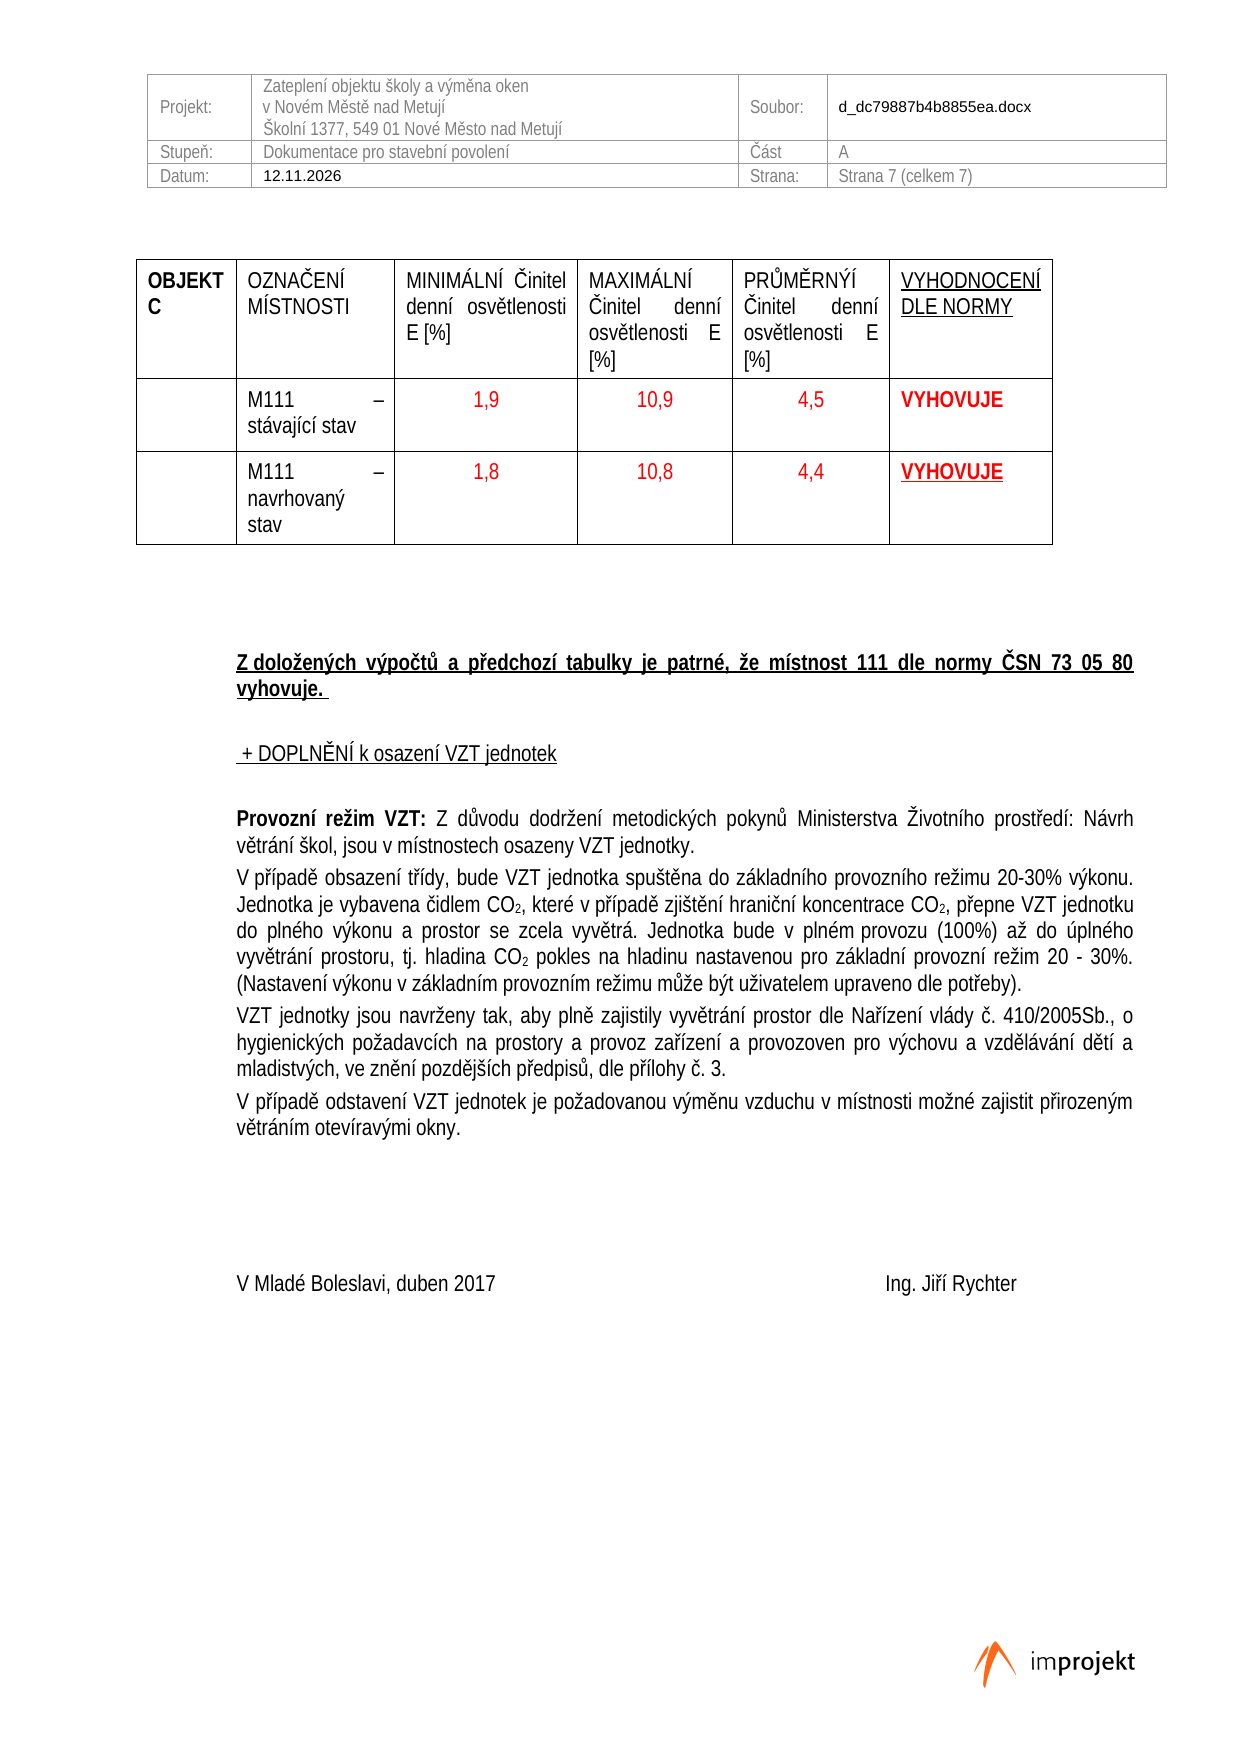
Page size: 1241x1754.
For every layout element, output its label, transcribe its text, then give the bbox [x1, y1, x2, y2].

text Z doložených výpočtů a předchozí tabulky je patrné, že místnost 111 dle normy ČSN 73 05 80 vyhovuje. [236, 673, 1134, 701]
table_cell M111 – stávající stav [237, 379, 394, 451]
table_cell M111 – navrhovaný stav [237, 452, 394, 543]
table_cell 10,9 [578, 379, 732, 451]
table_cell VYHOVUJE [890, 379, 1052, 451]
text + DOPLNĚNÍ k osazení VZT jednotek [236, 740, 1134, 766]
table_header OZNAČENÍ MÍSTNOSTI [237, 260, 394, 378]
text VZT jednotky jsou navrženy tak, aby plně zajistily vyvětrání prostor dle Nařízení vlády č. 410/2005Sb., o hygienických požadavcích na prostory a provoz zařízení a provozoven pro výchovu a vzdělávání dětí a mladistvých, ve znění pozdějších předpisů, dle přílohy č. 3. [236, 1002, 1134, 1081]
table_header MINIMÁLNÍ Činitel denní osvětlenosti E [%] [395, 260, 577, 378]
table_header VYHODNOCENÍ DLE NORMY [890, 260, 1052, 378]
table_header MAXIMÁLNÍ Činitel denní osvětlenosti E [%] [578, 260, 732, 378]
text Provozní režim VZT: Z důvodu dodržení metodických pokynů Ministerstva Životního prostředí: Návrh větrání škol, jsou v místnostech osazeny VZT jednotky. [236, 805, 1134, 858]
table_cell [137, 379, 236, 451]
table_cell 4,4 [733, 452, 889, 543]
table_cell 1,9 [395, 379, 577, 451]
text V Mladé Boleslavi, duben 2017 Ing. Jiří Rychter [236, 1270, 1134, 1296]
text V případě obsazení třídy, bude VZT jednotka spuštěna do základního provozního režimu 20-30% výkonu. Jednotka je vybavena čidlem CO2, které v případě zjištění hraniční koncentrace CO2, přepne VZT jednotku do plného výkonu a prostor se zcela vyvětrá. Jednotka bude v plném provozu (100%) až do úplného vyvětrání prostoru, tj. hladina CO2 pokles na hladinu nastavenou pro základní provozní režim 20 - 30%. (Nastavení výkonu v základním provozním režimu může být uživatelem upraveno dle potřeby). [236, 864, 1134, 996]
table_header PRŮMĚRNÝÍ Činitel denní osvětlenosti E [%] [733, 260, 889, 378]
picture [972, 1639, 1137, 1689]
table_cell 1,8 [395, 452, 577, 543]
text Z doložených výpočtů a předchozí tabulky je patrné, že místnost 111 dle normy ČSN 73 05 80 vyhovuje. [236, 648, 1134, 671]
table_cell 4,5 [733, 379, 889, 451]
table_cell [137, 452, 236, 543]
table_cell VYHOVUJE [890, 452, 1052, 543]
table_cell 10,8 [578, 452, 732, 543]
text V případě odstavení VZT jednotek je požadovanou výměnu vzduchu v místnosti možné zajistit přirozeným větráním otevíravými okny. [236, 1088, 1134, 1140]
table_header OBJEKT C [137, 260, 236, 378]
